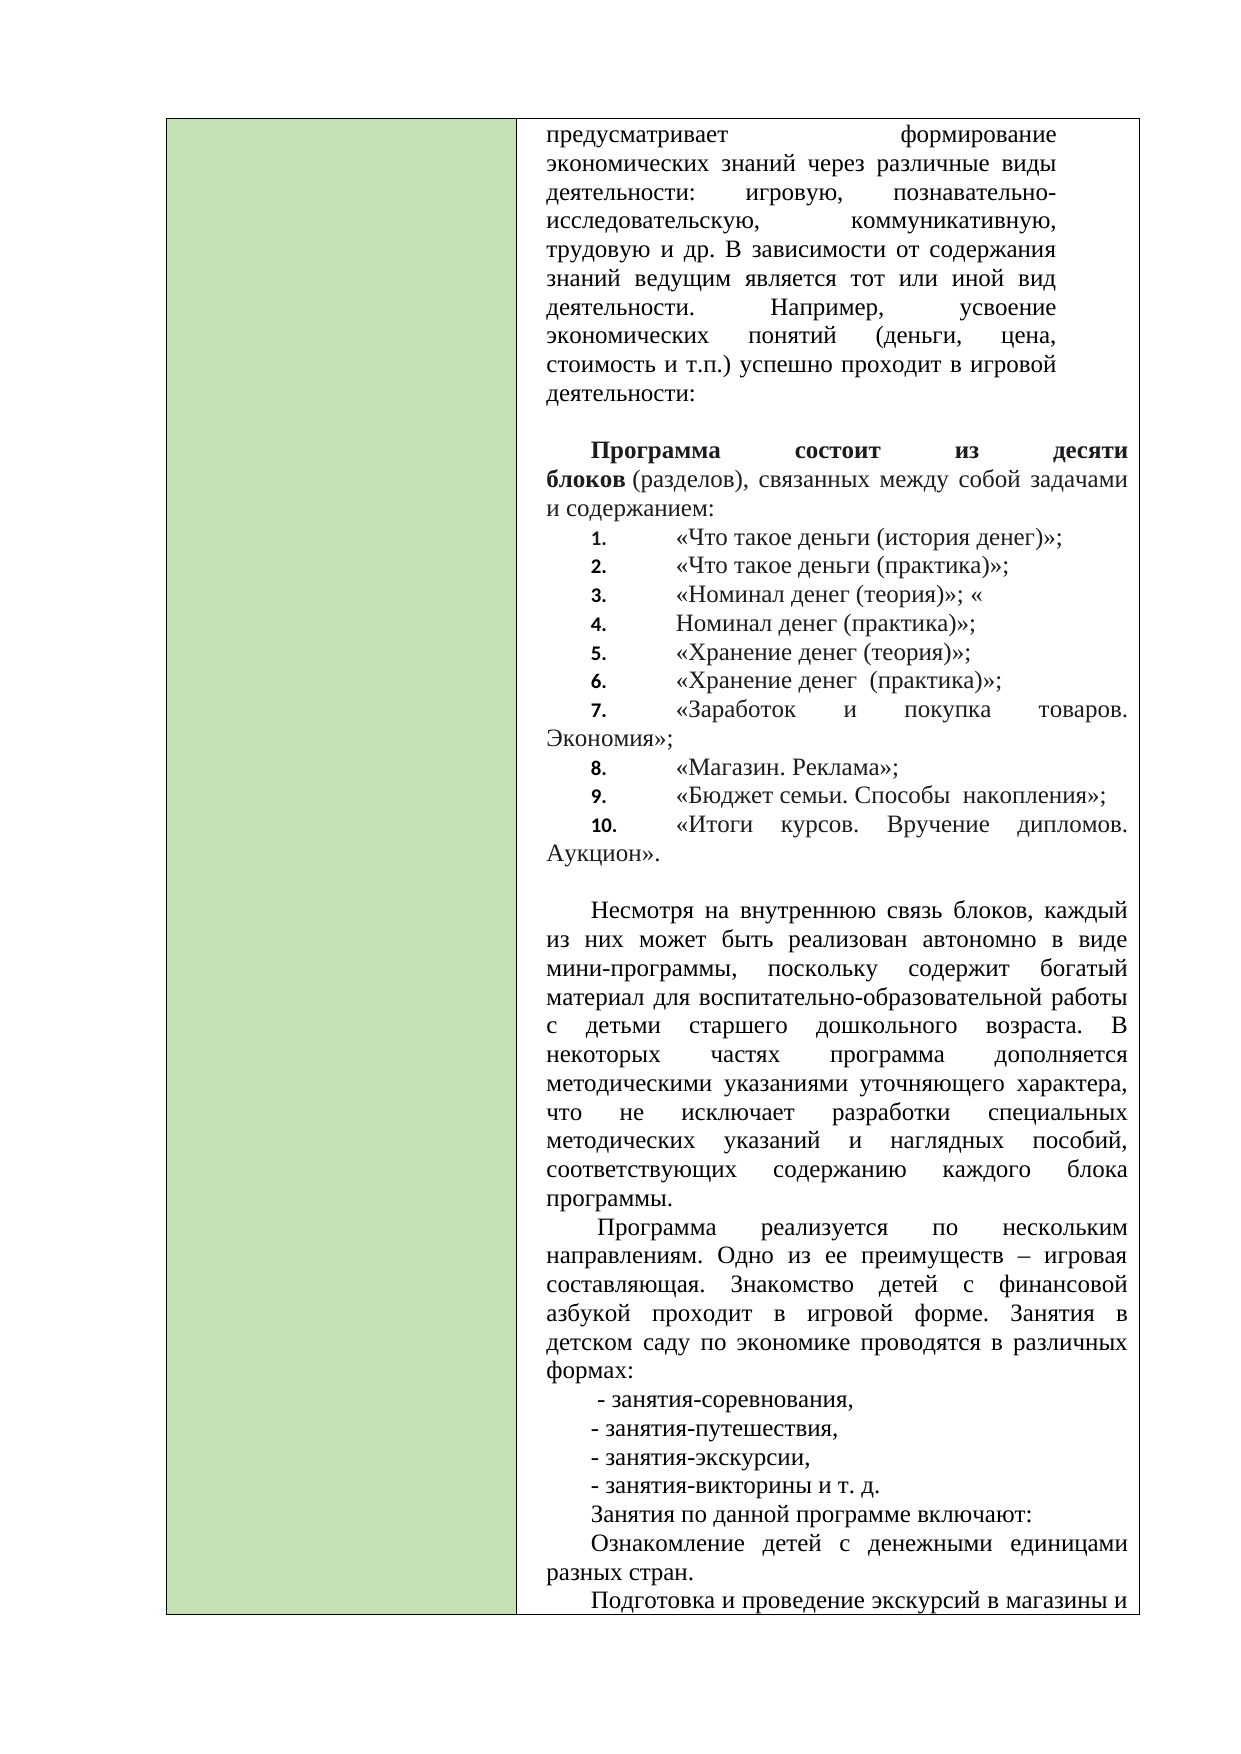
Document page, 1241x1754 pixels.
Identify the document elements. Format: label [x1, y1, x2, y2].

table_cell [167, 119, 516, 1614]
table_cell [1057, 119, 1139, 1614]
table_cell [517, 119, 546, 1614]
